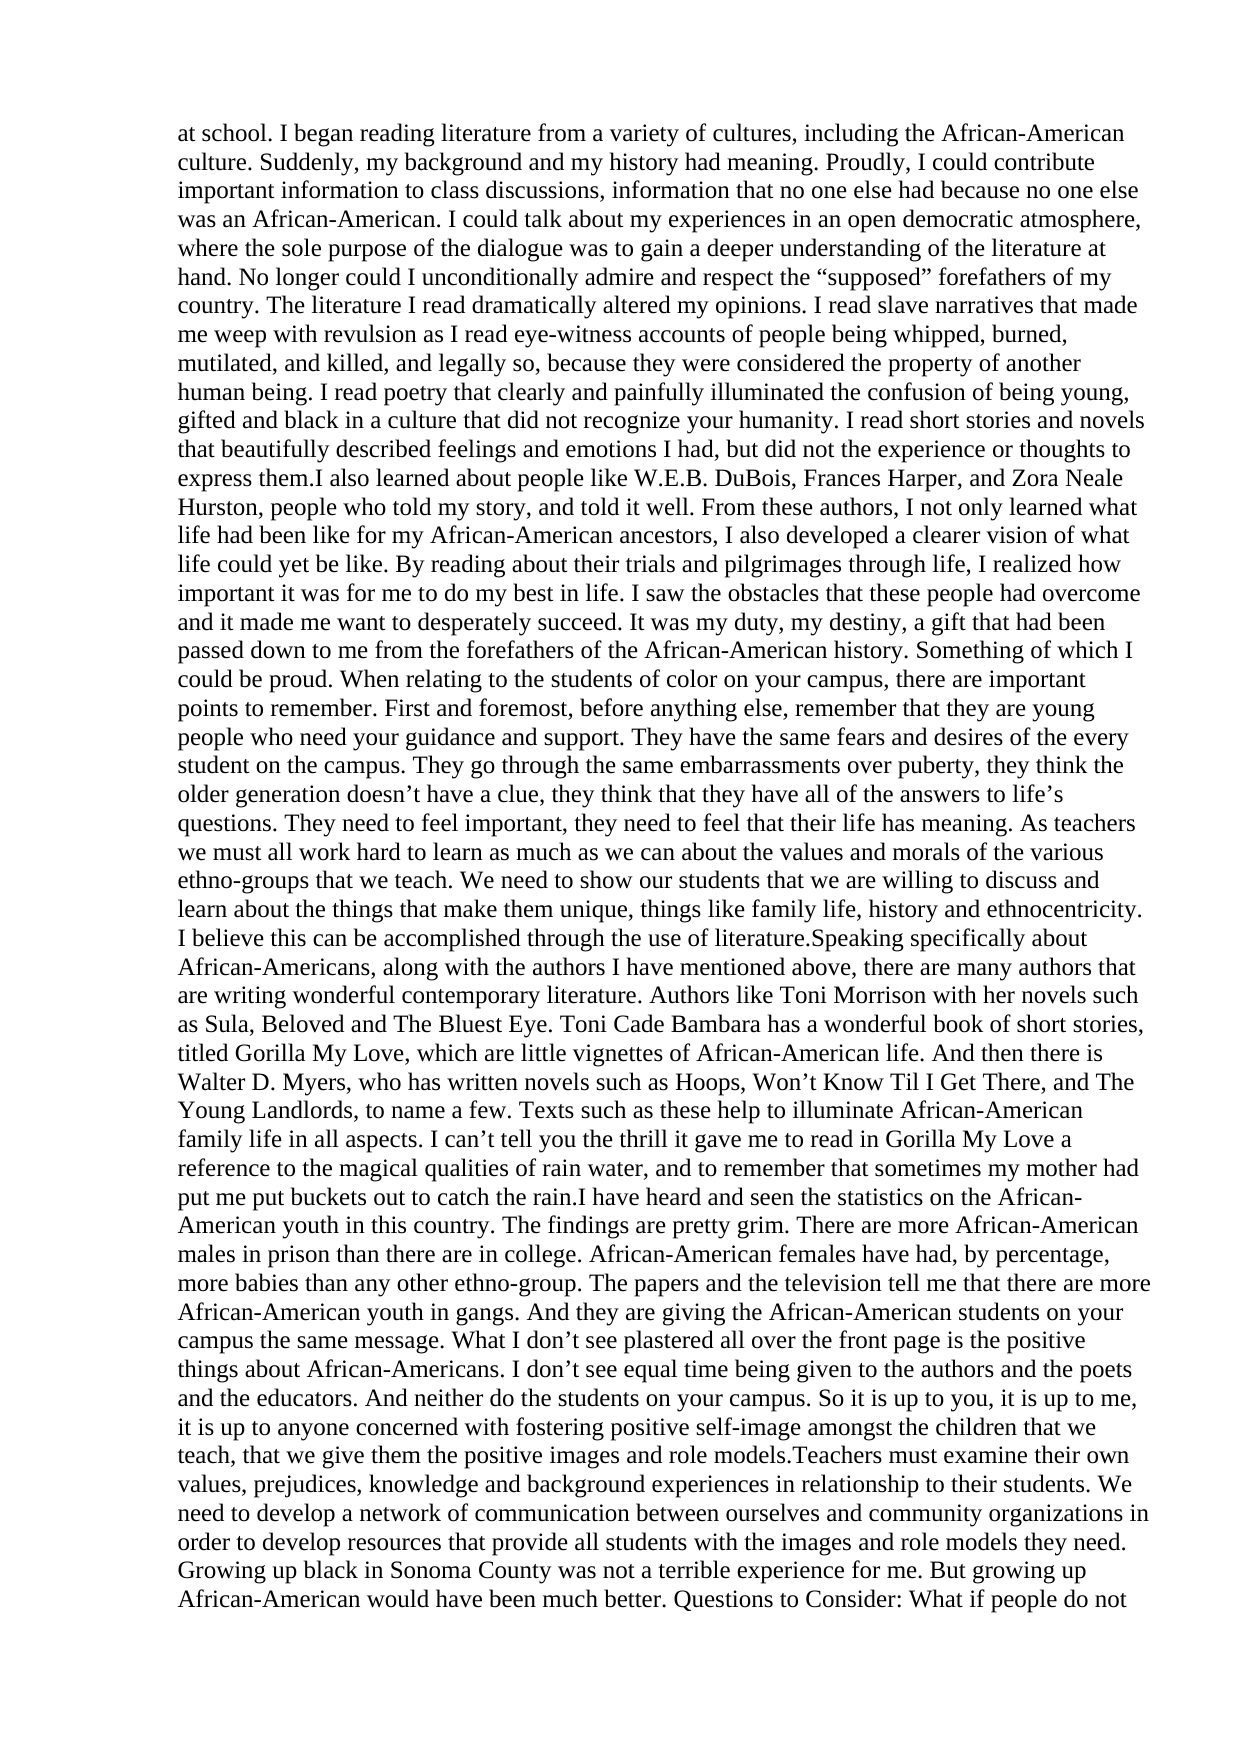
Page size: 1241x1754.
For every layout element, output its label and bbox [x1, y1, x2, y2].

text [177, 118, 1152, 1613]
